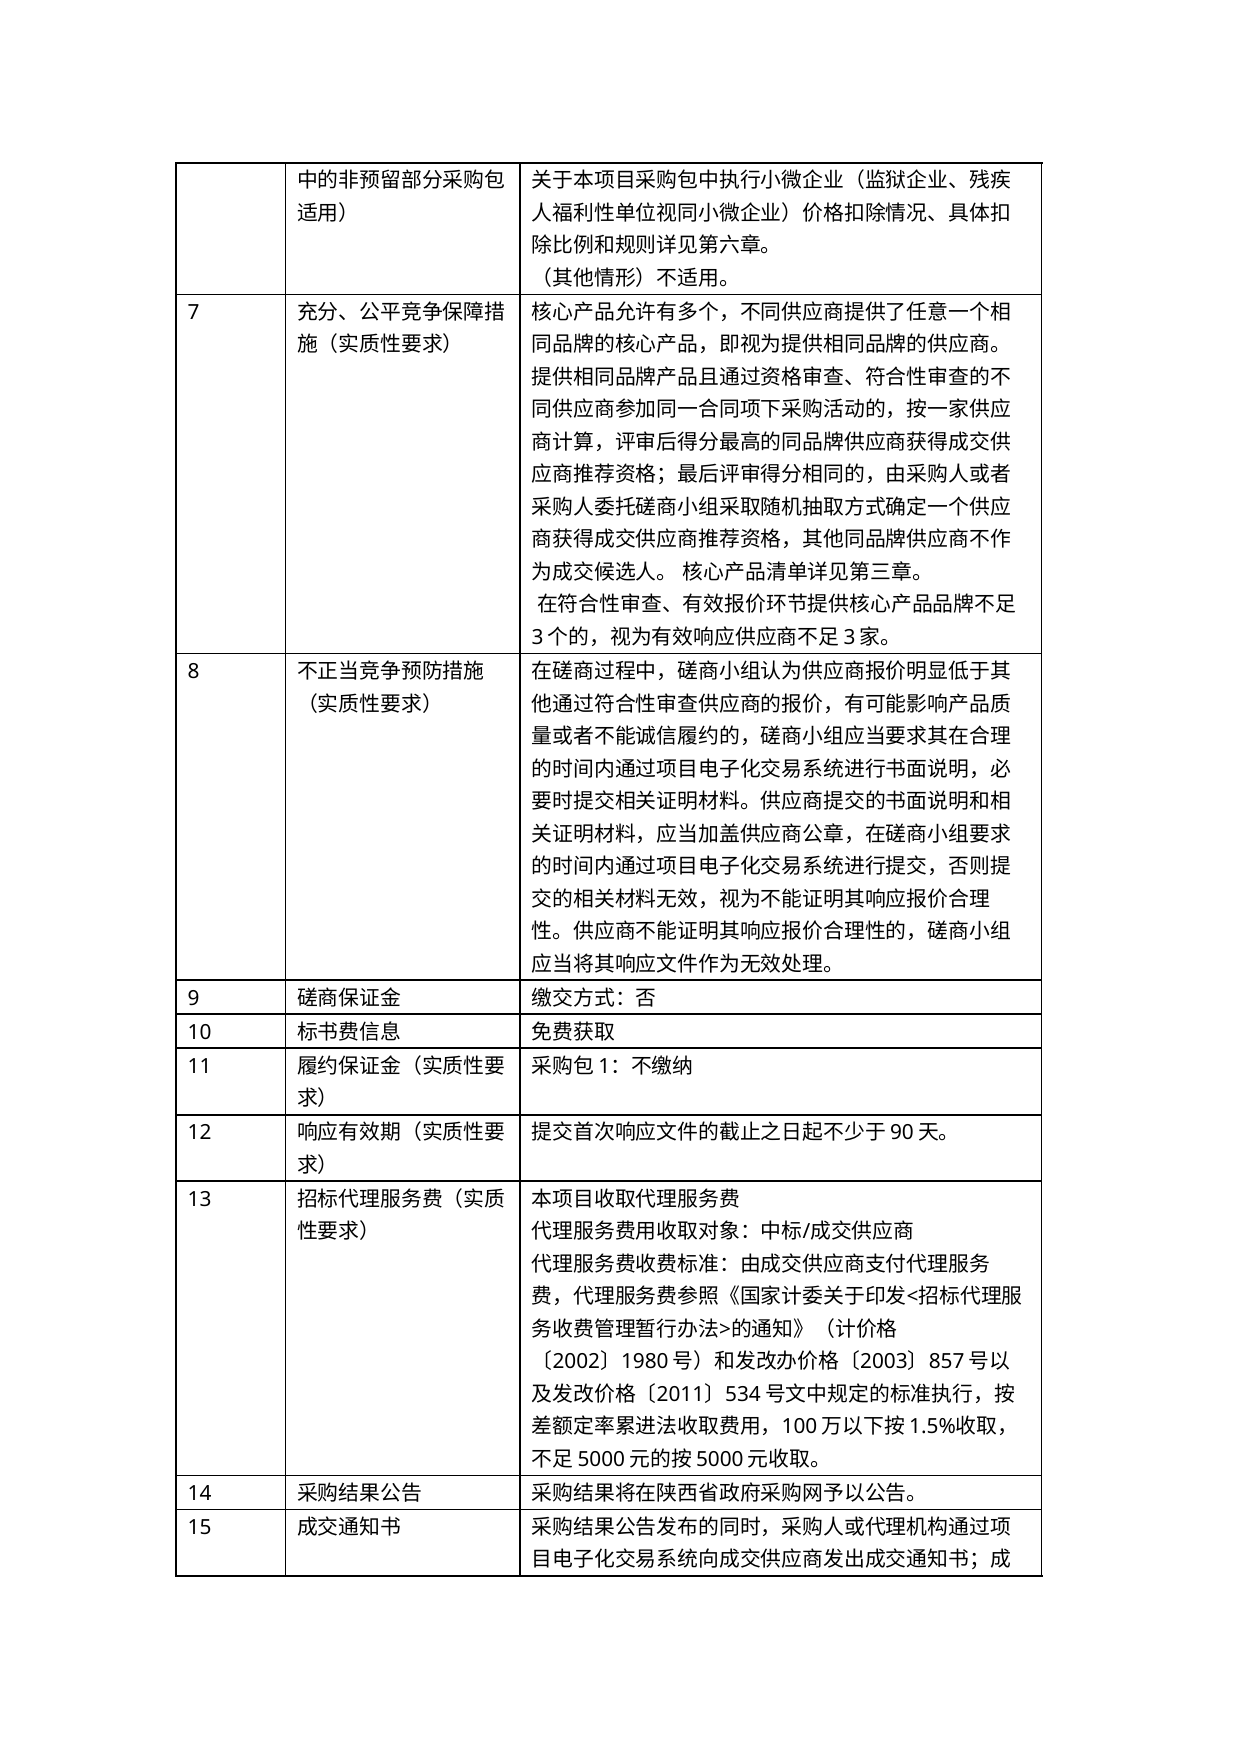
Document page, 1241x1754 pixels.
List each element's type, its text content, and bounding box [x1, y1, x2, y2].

table_cell 11 [177, 1049, 285, 1114]
table_cell 6 [177, 164, 285, 293]
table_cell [521, 1510, 1041, 1575]
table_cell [286, 164, 519, 293]
table_cell 在磋商过程中，磋商小组认为供应商报价明显低于其他通过符合性审查供应商的报价，有可能影响产品质量或者不能诚信履约的，磋商小组应当要求其在合理的时间内通过项目电子化交易系统进行书面说明，必要时提交相关证明材料。供应商提交的书面说明和相关证明材料，应当加盖供应商公章，在磋商小组要求的时间内通过项目电子化交易系统进行提交，否则提交的相关材料无效，视为不能证明其响应报价合理性。供应商不能证明其响应报价合理性的，磋商小组应当将其响应文件作为无效处理。 [521, 654, 1041, 979]
table_cell 充分、公平竞争保障措施（实质性要求） [286, 295, 519, 653]
table_cell 15 [177, 1510, 285, 1575]
table_cell 成交通知书 [286, 1510, 519, 1575]
table_cell 免费获取 [521, 1015, 1041, 1047]
table_cell 不正当竞争预防措施（实质性要求） [286, 654, 519, 979]
table_cell 缴交方式：否 [521, 981, 1041, 1013]
table_cell 标书费信息 [286, 1015, 519, 1047]
table_cell 10 [177, 1015, 285, 1047]
table_cell 采购结果将在陕西省政府采购网予以公告。 [521, 1476, 1041, 1508]
table_cell 核心产品允许有多个，不同供应商提供了任意一个相同品牌的核心产品，即视为提供相同品牌的供应商。 提供相同品牌产品且通过资格审查、符合性审查的不同供应商参加同一合同项下采购活动的，按一家供应商计算，评审后得分最高的同品牌供应商获得成交供应商推荐资格；最后评审得分相同的，由采购人或者采购人委托磋商小组采取随机抽取方式确定一个供应商获得成交供应商推荐资格，其他同品牌供应商不作为成交候选人。 核心产品清单详见第三章。 在符合性审查、有效报价环节提供核心产品品牌不足3个的，视为有效响应供应商不足3家。 [521, 295, 1041, 653]
table_cell 13 [177, 1182, 285, 1474]
table_cell 采购结果公告 [286, 1476, 519, 1508]
table_cell 12 [177, 1116, 285, 1180]
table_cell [521, 164, 1041, 293]
table_cell 磋商保证金 [286, 981, 519, 1013]
table_cell 本项目收取代理服务费 代理服务费用收取对象：中标/成交供应商 代理服务费收费标准：由成交供应商支付代理服务费，代理服务费参照《国家计委关于印发<招标代理服务收费管理暂行办法>的通知》（计价格〔2002〕1980号）和发改办价格〔2003〕857号以及发改价格〔2011〕534号文中规定的标准执行，按差额定率累进法收取费用，100万以下按1.5%收取，不足5000元的按5000元收取。 [521, 1182, 1041, 1474]
table_cell 响应有效期（实质性要求） [286, 1116, 519, 1180]
table_cell 采购包1：不缴纳 [521, 1049, 1041, 1114]
table_cell 提交首次响应文件的截止之日起不少于90天。 [521, 1116, 1041, 1180]
table_cell 14 [177, 1476, 285, 1508]
table_cell 9 [177, 981, 285, 1013]
table_cell 7 [177, 295, 285, 653]
table_cell 履约保证金（实质性要求） [286, 1049, 519, 1114]
table_cell 8 [177, 654, 285, 979]
table_cell 招标代理服务费（实质性要求） [286, 1182, 519, 1474]
